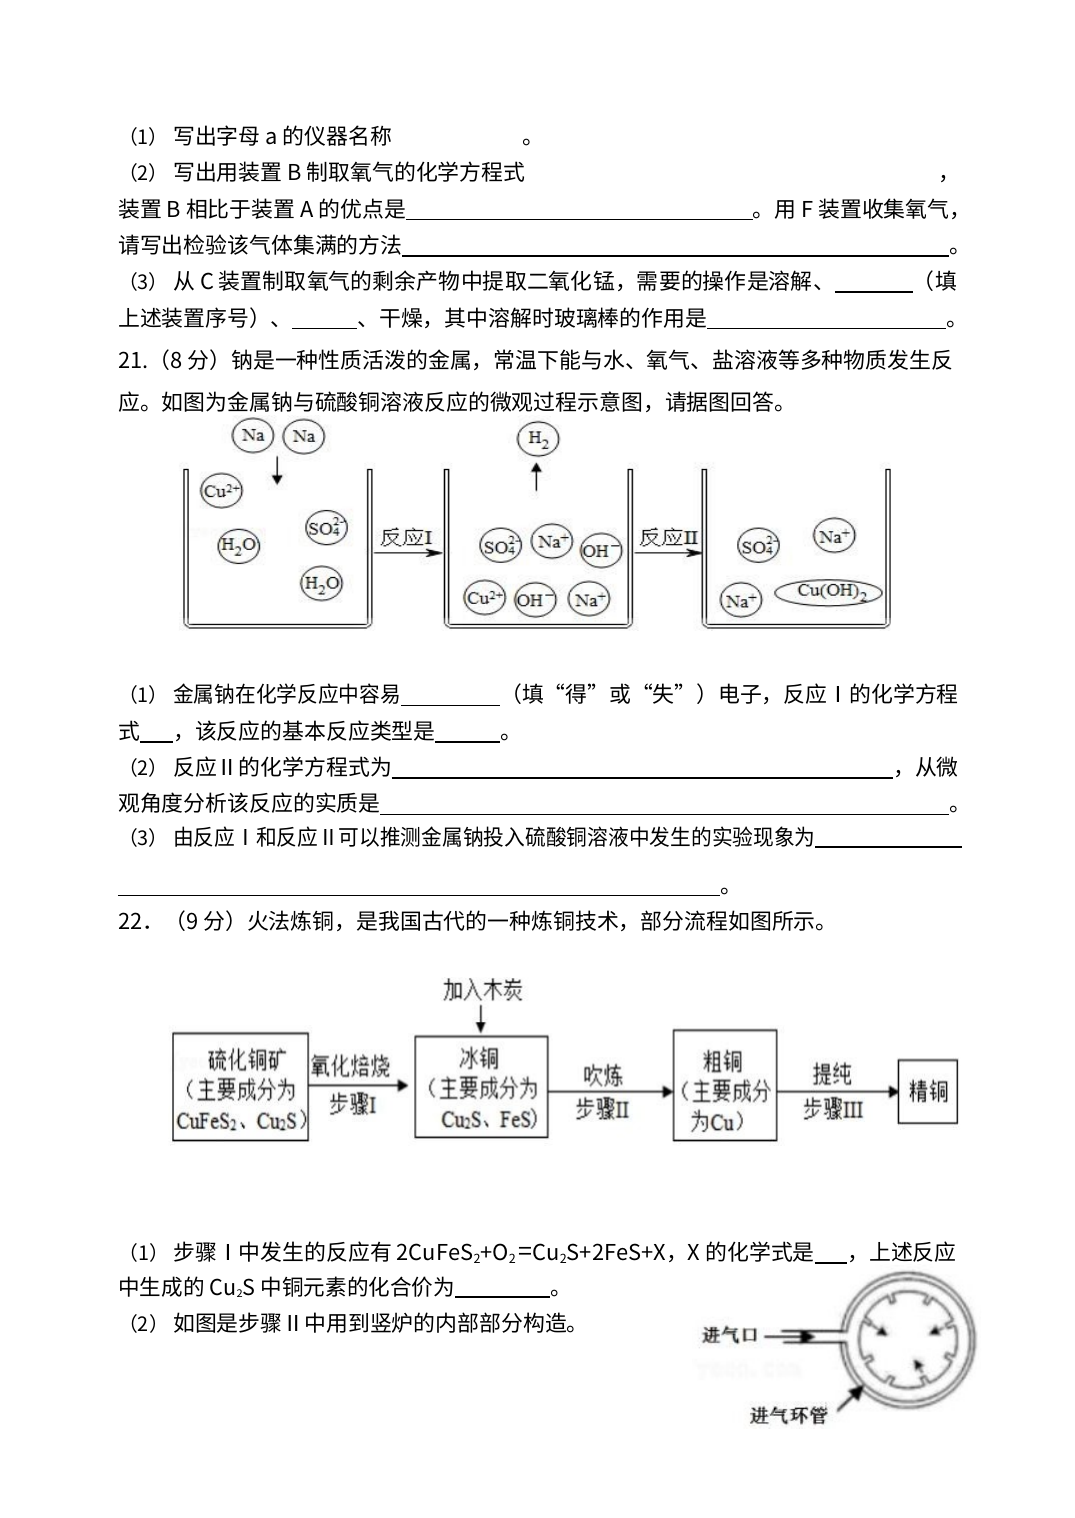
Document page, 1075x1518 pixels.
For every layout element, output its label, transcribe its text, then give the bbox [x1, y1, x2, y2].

text 。 [118, 868, 998, 899]
text 21.（8 分）钠是一种性质活泼的金属，常温下能与水、氧气、盐溶液等多种物质发生反应。如图为金属钠与硫酸铜溶液反应的微观过程示意图，请据图回答。 [118, 343, 962, 417]
picture [168, 977, 961, 1146]
list 写出用装置 B 制取氧气的化学方程式 ， 装置 B 相比于装置 A 的优点是 。用 F 装置收集氧气， 请写出检验该气体集满的方法 。 [118, 155, 971, 259]
picture [691, 1337, 982, 1429]
list 步骤Ⅰ中发生的反应有 2CuFeS2+O2 =Cu2S+2FeS+X，X 的化学式是 ，上述反应中生成的 Cu2S 中铜元素的化合价为 。 [118, 1231, 957, 1301]
text 22．（9 分）火法炼铜，是我国古代的一种炼铜技术，部分流程如图所示。 [118, 904, 998, 936]
picture [178, 415, 891, 631]
list 如图是步骤Ⅱ中用到竖炉的内部部分构造。 [118, 1306, 998, 1337]
list 写出字母 a 的仪器名称 。 [118, 119, 998, 151]
list 从 C 装置制取氧气的剩余产物中提取二氧化锰，需要的操作是溶解、 （填上述装置序号）、 、干燥，其中溶解时玻璃棒的作用是 。 [118, 264, 968, 332]
list 金属钠在化学反应中容易 （填“得”或“失”）电子，反应Ⅰ的化学方程式 ，该反应的基本反应类型是 。 [118, 677, 968, 745]
picture [691, 1264, 982, 1306]
list 由反应Ⅰ和反应Ⅱ可以推测金属钠投入硫酸铜溶液中发生的实验现象为 [118, 823, 998, 851]
list 反应Ⅱ的化学方程式为 ，从微观角度分析该反应的实质是 。 [118, 750, 971, 818]
